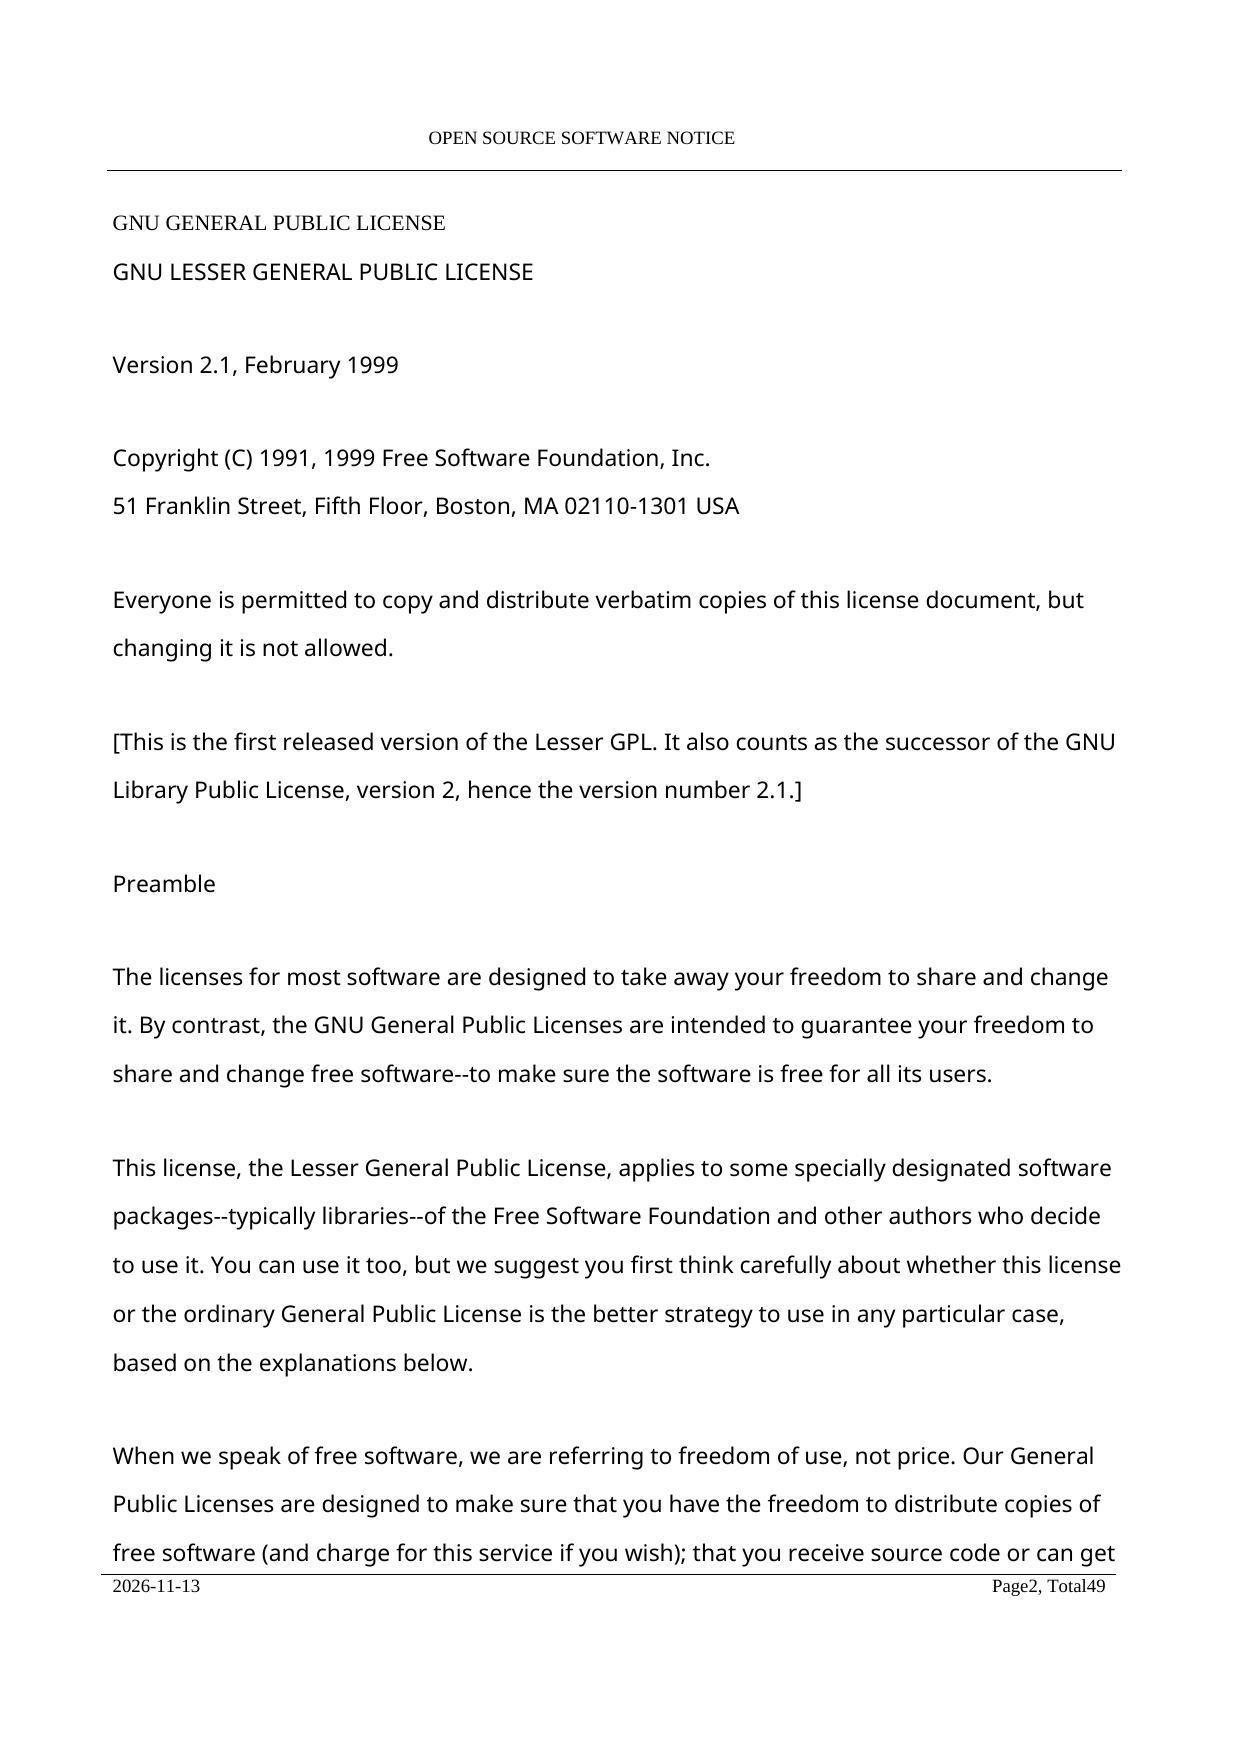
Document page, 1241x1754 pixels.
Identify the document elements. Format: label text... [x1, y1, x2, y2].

text 51 Franklin Street, Fifth Floor, Boston, MA 02110-1301 USA [112, 490, 1128, 522]
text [112, 1439, 1128, 1569]
text Preamble [112, 867, 1128, 899]
text This license, the Lesser General Public License, applies to some specially designated software packages--typically libraries--of the Free Software Foundation and other authors who decide to use it. You can use it too, but we suggest you first think carefully about whether this license or the ordinary General Public License is the better strategy to use in any particular case, based on the explanations below. [112, 1151, 1128, 1378]
text Everyone is permitted to copy and distribute verbatim copies of this license document, but changing it is not allowed. [112, 583, 1128, 664]
text The licenses for most software are designed to take away your freedom to share and change it. By contrast, the GNU General Public Licenses are intended to guarantee your freedom to share and change free software--to make sure the software is free for all its users. [112, 960, 1128, 1090]
text [This is the first released version of the Lesser GPL. It also counts as the successor of the GNU Library Public License, version 2, hence the version number 2.1.] [112, 725, 1128, 806]
text GNU GENERAL PUBLIC LICENSE GNU LESSER GENERAL PUBLIC LICENSE [112, 206, 1128, 288]
text Version 2.1, February 1999 [112, 348, 1128, 381]
text Copyright (C) 1991, 1999 Free Software Foundation, Inc. [112, 442, 1128, 474]
